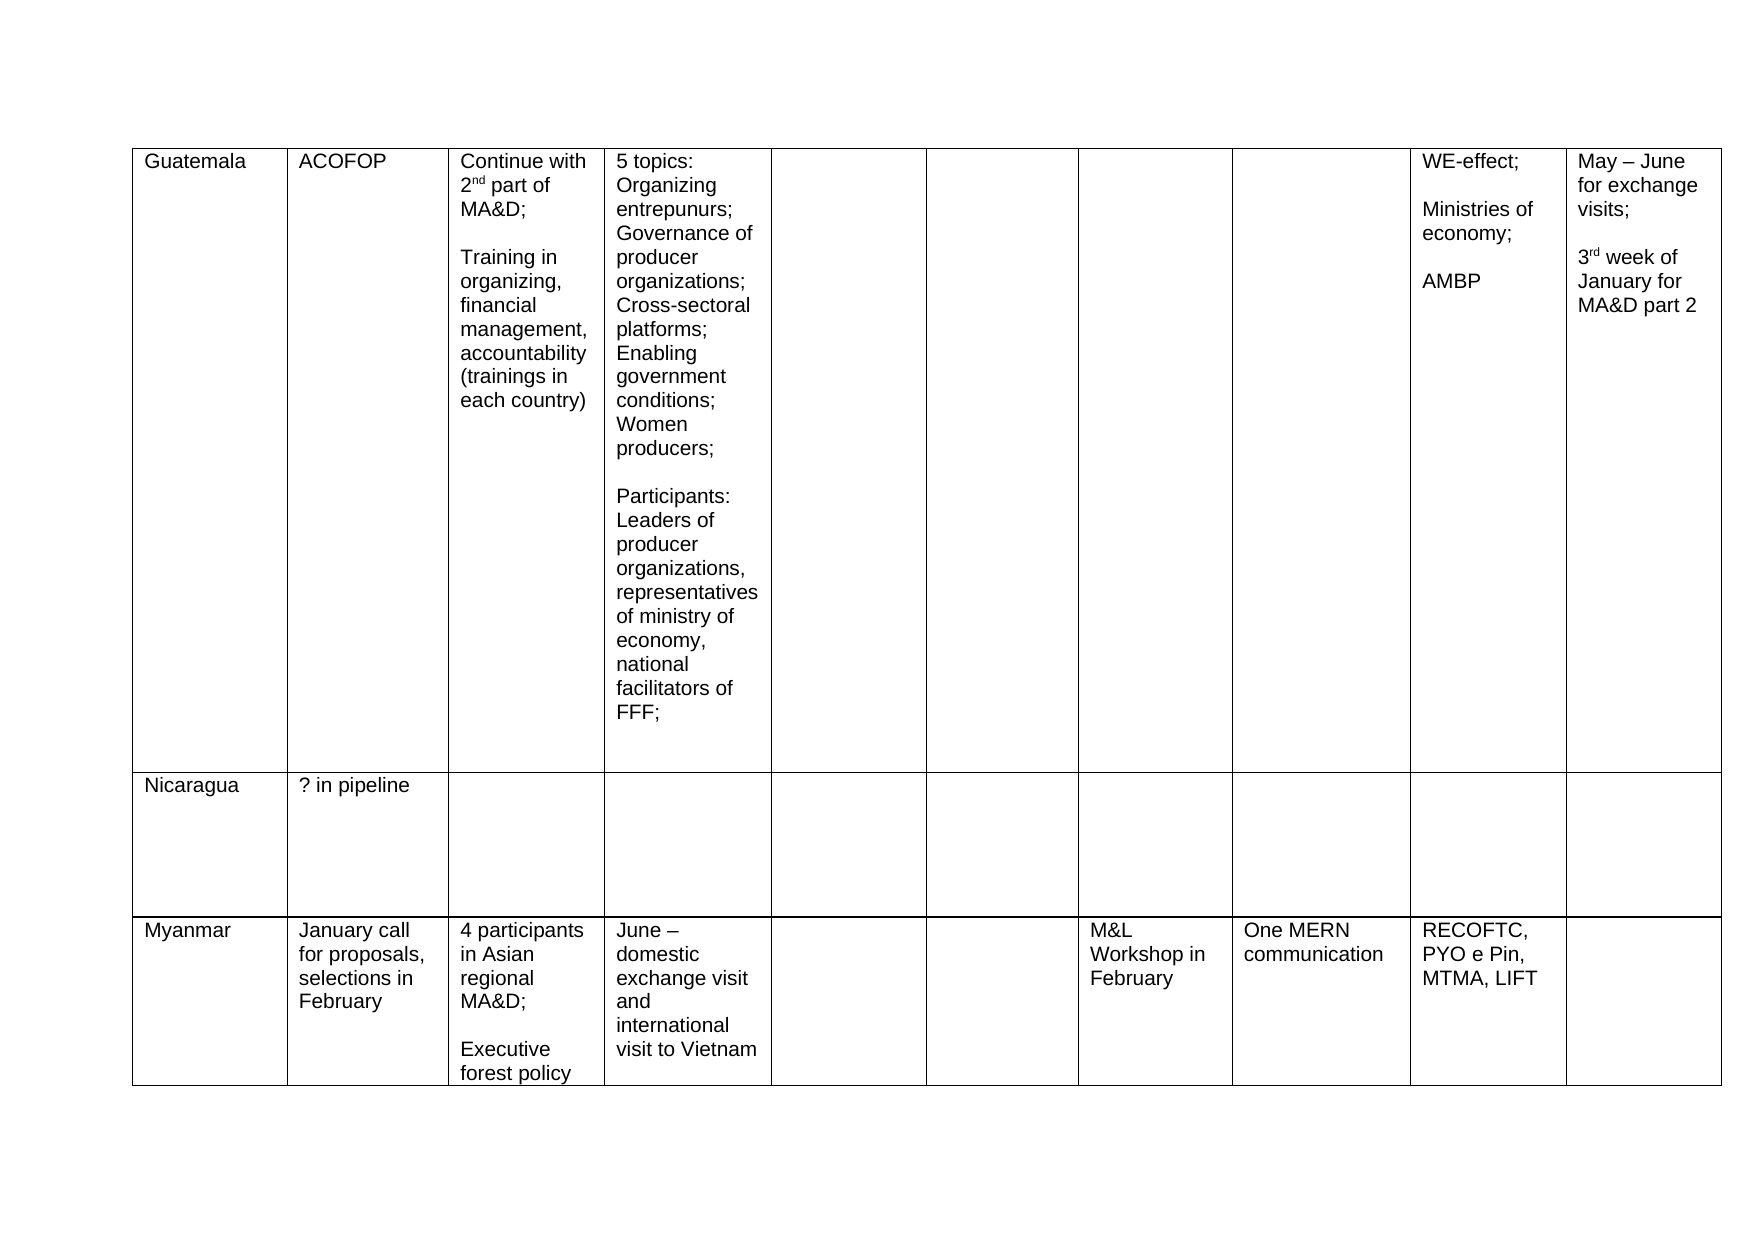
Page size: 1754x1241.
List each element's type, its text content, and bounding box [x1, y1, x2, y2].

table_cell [1233, 918, 1410, 1085]
table_cell Myanmar [133, 918, 287, 1085]
table_cell Nicaragua [133, 773, 287, 916]
table_cell [1079, 149, 1232, 772]
table_cell Continue with 2nd part of MA&D; Training in organizing, financial management, accountability (trainings in each country) [449, 149, 604, 772]
table_cell [1411, 773, 1566, 916]
table_cell [772, 149, 926, 772]
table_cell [605, 918, 771, 1085]
table_cell May – June for exchange visits; 3rd week of January for MA&D part 2 [1567, 149, 1721, 772]
table_cell WE-effect; Ministries of economy; AMBP [1411, 149, 1566, 772]
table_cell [449, 918, 604, 1085]
table_cell [1233, 149, 1410, 772]
table_cell ? in pipeline [288, 773, 448, 916]
table_cell [772, 773, 926, 916]
table_cell [1233, 773, 1410, 916]
table_cell ACOFOP [288, 149, 448, 772]
table_cell 5 topics: Organizing entrepunurs; Governance of producer organizations; Cross-sectoral platforms; Enabling government conditions; Women producers; Participants: Leaders of producer organizations, representatives of ministry of economy, national facilitators of FFF; [605, 149, 771, 772]
table_cell [1079, 773, 1232, 916]
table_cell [1411, 918, 1566, 1085]
table_cell [1567, 773, 1721, 916]
table_cell [927, 149, 1078, 772]
table_cell [772, 918, 926, 1085]
table_cell [605, 773, 771, 916]
table_cell Guatemala [133, 149, 287, 772]
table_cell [288, 918, 448, 1085]
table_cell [1079, 918, 1232, 1085]
table_cell [449, 773, 604, 916]
table_cell [1567, 918, 1721, 1085]
table_cell [927, 918, 1078, 1085]
table_cell [927, 773, 1078, 916]
